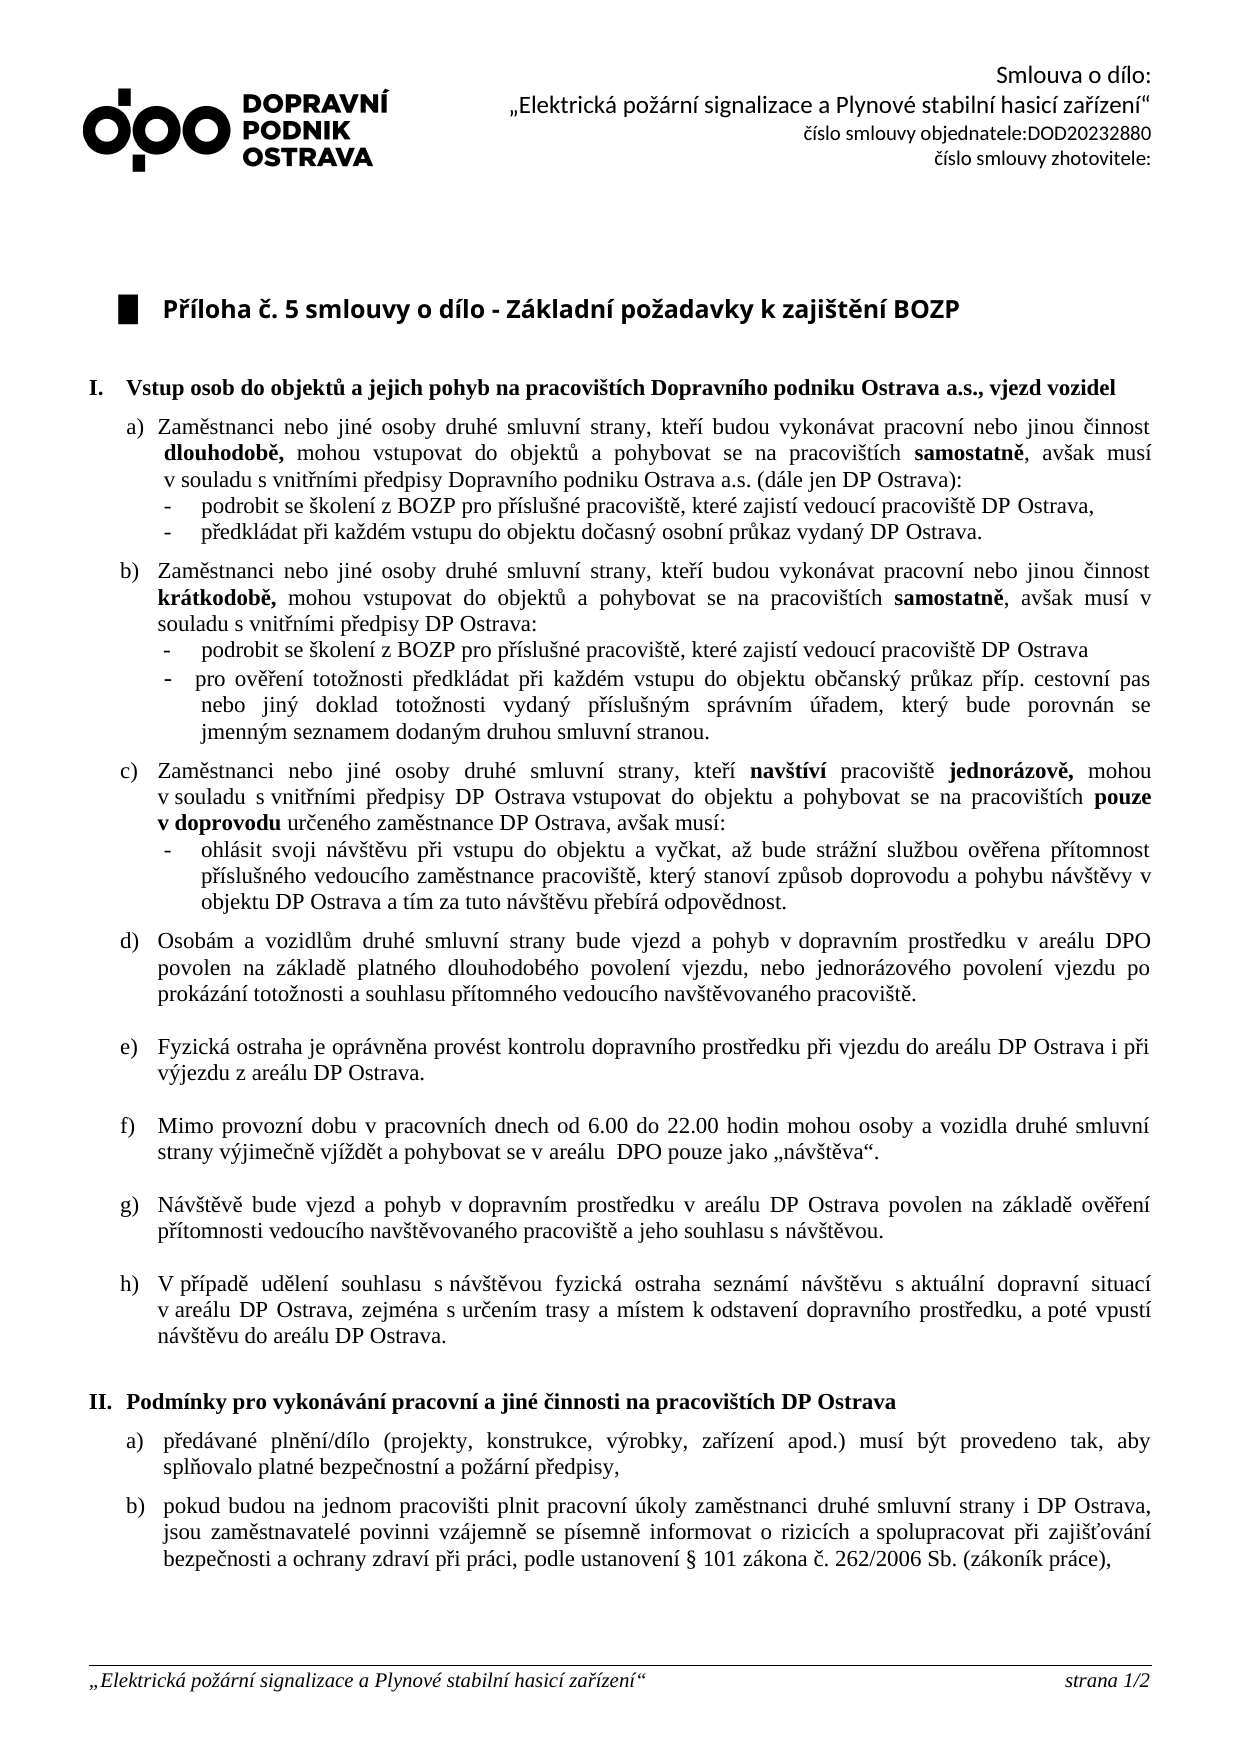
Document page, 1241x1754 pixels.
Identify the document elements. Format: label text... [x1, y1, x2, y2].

list Mimo provozní dobu v pracovních dnech od 6.00 do 22.00 hodin mohou osoby a vozidla druhé smluvní strany výjimečně vjíždět a pohybovat se v areálu DPO pouze jako „návštěva“. [120, 1112, 1152, 1164]
list Osobám a vozidlům druhé smluvní strany bude vjezd a pohyb v dopravním prostředku v areálu DPO povolen na základě platného dlouhodobého povolení vjezdu, nebo jednorázového povolení vjezdu po prokázání totožnosti a souhlasu přítomného vedoucího navštěvovaného pracoviště. [120, 927, 1152, 1006]
list Fyzická ostraha je oprávněna provést kontrolu dopravního prostředku při vjezdu do areálu DP Ostrava i při výjezdu z areálu DP Ostrava. [120, 1033, 1152, 1085]
text - ohlásit svoji návštěvu při vstupu do objektu a vyčkat, až bude strážní službou ověřena přítomnost příslušného vedoucího zaměstnance pracoviště, který stanoví způsob doprovodu a pohybu návštěvy v objektu DP Ostrava a tím za tuto návštěvu přebírá odpovědnost. [164, 836, 1152, 915]
list předávané plnění/dílo (projekty, konstrukce, výrobky, zařízení apod.) musí být provedeno tak, aby splňovalo platné bezpečnostní a požární předpisy, [126, 1427, 1152, 1479]
picture [82, 88, 390, 172]
text - podrobit se školení z BOZP pro příslušné pracoviště, které zajistí vedoucí pracoviště DP Ostrava, [164, 492, 1152, 518]
text I. Vstup osob do objektů a jejich pohyb na pracovištích Dopravního podniku Ostrava a.s., vjezd vozidel [89, 374, 1152, 401]
list Návštěvě bude vjezd a pohyb v dopravním prostředku v areálu DP Ostrava povolen na základě ověření přítomnosti vedoucího navštěvovaného pracoviště a jeho souhlasu s návštěvou. [120, 1191, 1152, 1243]
list V případě udělení souhlasu s návštěvou fyzická ostraha seznámí návštěvu s aktuální dopravní situací v areálu DP Ostrava, zejména s určením trasy a místem k odstavení dopravního prostředku, a poté vpustí návštěvu do areálu DP Ostrava. [120, 1270, 1152, 1349]
list pro ověření totožnosti předkládat při každém vstupu do objektu občanský průkaz příp. cestovní pas nebo jiný doklad totožnosti vydaný příslušným správním úřadem, který bude porovnán se jmenným seznamem dodaným druhou smluvní stranou. [164, 663, 1152, 744]
list Zaměstnanci nebo jiné osoby druhé smluvní strany, kteří budou vykonávat pracovní nebo jinou činnost dlouhodobě, mohou vstupovat do objektů a pohybovat se na pracovištích samostatně, avšak musí v souladu s vnitřními předpisy Dopravního podniku Ostrava a.s. (dále jen DP Ostrava): [126, 413, 1152, 492]
list pokud budou na jednom pracovišti plnit pracovní úkoly zaměstnanci druhé smluvní strany i DP Ostrava, jsou zaměstnavatelé povinni vzájemně se písemně informovat o rizicích a spolupracovat při zajišťování bezpečnosti a ochrany zdraví při práci, podle ustanovení § 101 zákona č. 262/2006 Sb. (zákoník práce), [126, 1492, 1152, 1571]
text II. Podmínky pro vykonávání pracovní a jiné činnosti na pracovištích DP Ostrava [89, 1388, 1152, 1414]
text - předkládat při každém vstupu do objektu dočasný osobní průkaz vydaný DP Ostrava. [164, 518, 1152, 545]
list Zaměstnanci nebo jiné osoby druhé smluvní strany, kteří navštíví pracoviště jednorázově, mohou v souladu s vnitřními předpisy DP Ostrava vstupovat do objektu a pohybovat se na pracovištích pouze v doprovodu určeného zaměstnance DP Ostrava, avšak musí: [120, 757, 1152, 836]
list Zaměstnanci nebo jiné osoby druhé smluvní strany, kteří budou vykonávat pracovní nebo jinou činnost krátkodobě, mohou vstupovat do objektů a pohybovat se na pracovištích samostatně, avšak musí v souladu s vnitřními předpisy DP Ostrava: [120, 557, 1152, 636]
subtitle █ Příloha č. 5 smlouvy o dílo - Základní požadavky k zajištění BOZP [118, 293, 1152, 324]
text - podrobit se školení z BOZP pro příslušné pracoviště, které zajistí vedoucí pracoviště DP Ostrava [157, 636, 1152, 663]
